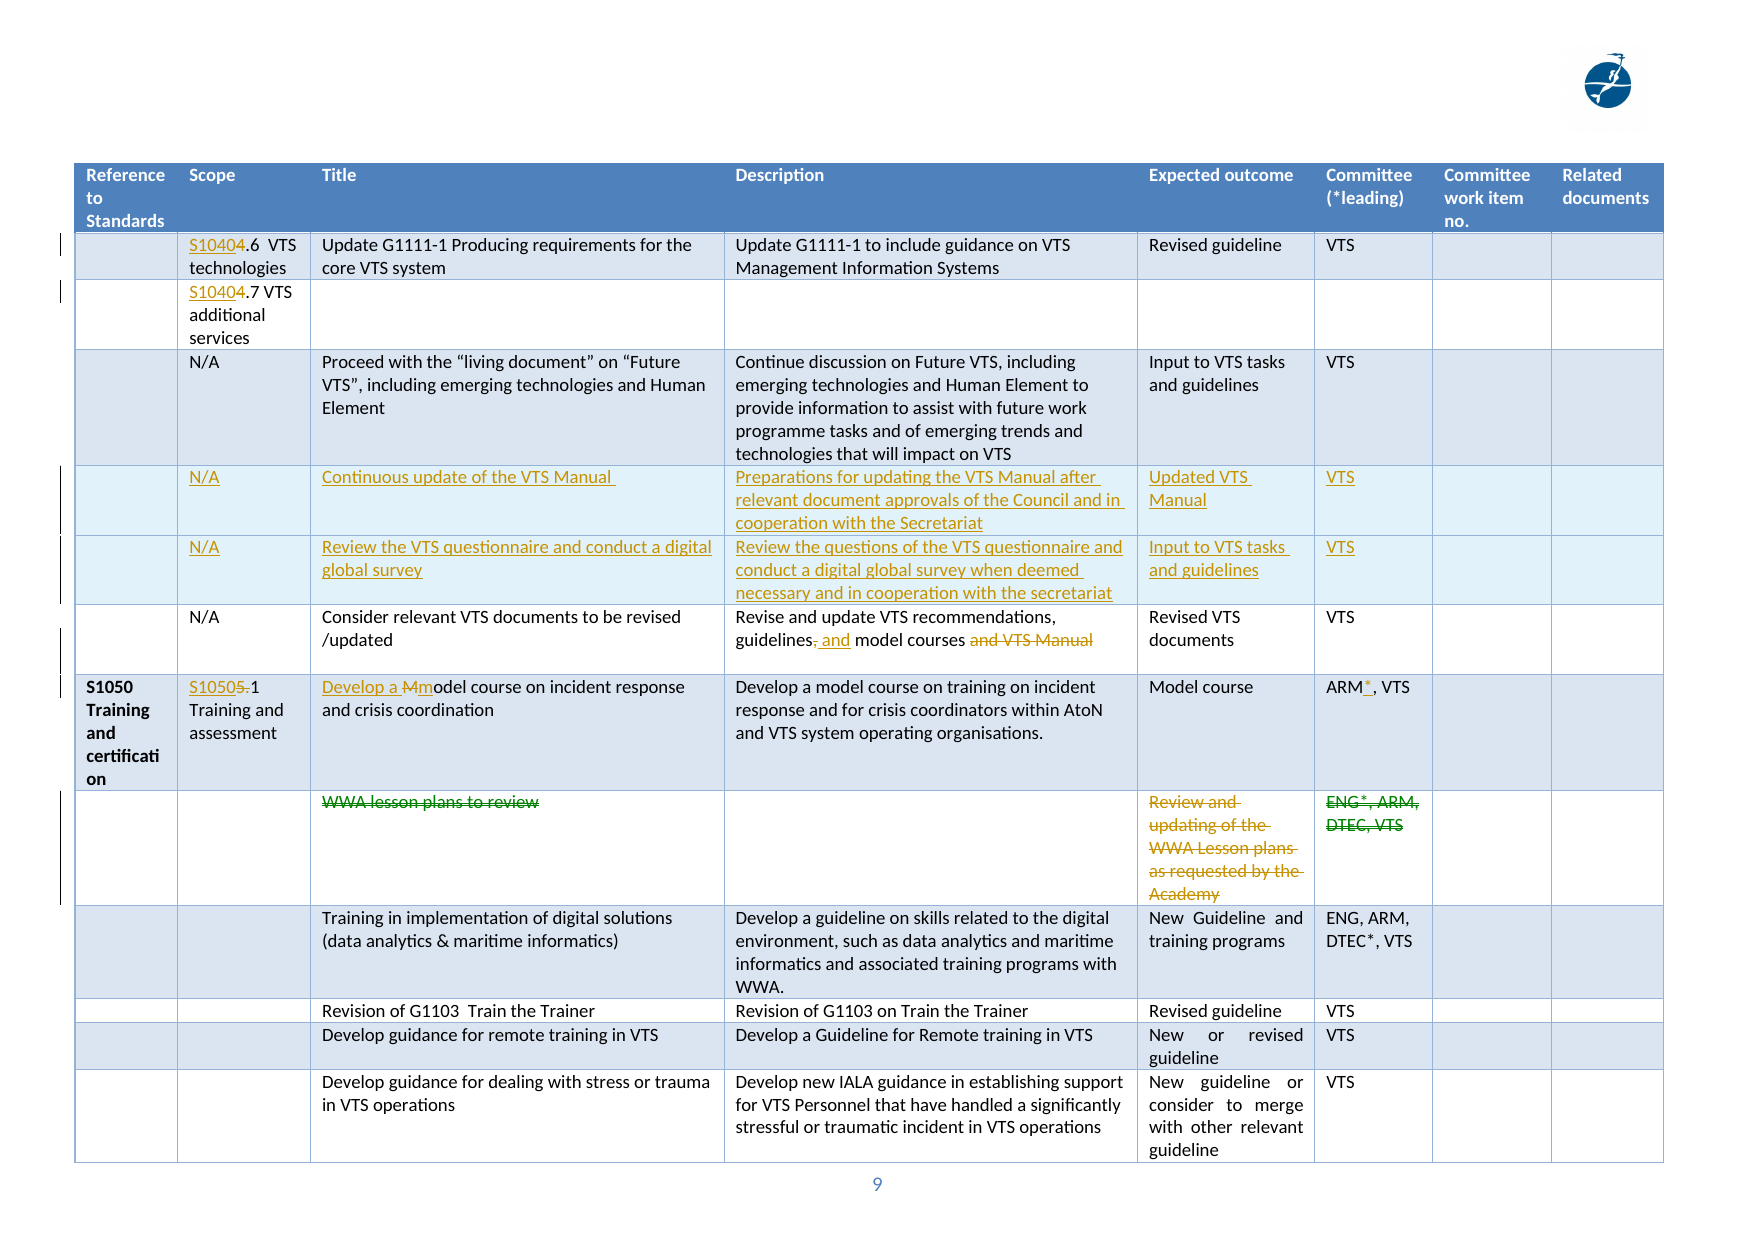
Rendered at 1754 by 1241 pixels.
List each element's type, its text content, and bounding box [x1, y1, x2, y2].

table_cell [1315, 791, 1432, 905]
table_cell [1433, 1023, 1551, 1069]
table_header Reference to Standards [76, 164, 177, 232]
table_cell [1433, 1070, 1551, 1162]
table_cell [311, 280, 724, 349]
table_cell Develop new IALA guidance in establishing support for VTS Personnel that have handled a significantly stressful or traumatic incident in VTS operations [725, 1070, 1137, 1162]
table_cell [76, 605, 177, 674]
table_cell [725, 791, 1137, 905]
table_cell [76, 791, 177, 905]
table_cell [178, 999, 310, 1022]
table_cell Revision of G1103 Train the Trainer [311, 999, 724, 1022]
table_cell [1433, 999, 1551, 1022]
table_cell .7 VTS additional services [178, 280, 310, 349]
table_cell Input to VTS tasks and guidelines [1138, 350, 1314, 465]
table_cell [1552, 675, 1663, 790]
table_cell .6 VTS technologies [178, 234, 310, 279]
table_cell [76, 350, 177, 465]
table_cell Training in implementation of digital solutions (data analytics & maritime informatics) [311, 906, 724, 998]
table_cell New Guideline and training programs [1138, 906, 1314, 998]
table_cell [1552, 791, 1663, 905]
table_header Committee (*leading) [1315, 164, 1432, 232]
table_cell Revised VTS documents [1138, 605, 1314, 674]
table_cell Develop a guideline on skills related to the digital environment, such as data analytics and maritime informatics and associated training programs with WWA. [725, 906, 1137, 998]
table_cell odel course on incident response and crisis coordination [311, 675, 724, 790]
table_cell Consider relevant VTS documents to be revised /updated [311, 605, 724, 674]
table_cell [1433, 350, 1551, 465]
table_header Title [311, 164, 724, 232]
table_cell 1 Training and assessment [178, 675, 310, 790]
table_cell ARM, VTS [1315, 675, 1432, 790]
table_cell [1433, 906, 1551, 998]
table_cell Develop a Guideline for Remote training in VTS [725, 1023, 1137, 1069]
table_header Related documents [1552, 164, 1663, 232]
table_cell [1433, 234, 1551, 279]
table_cell Develop guidance for dealing with stress or trauma in VTS operations [311, 1070, 724, 1162]
table_cell Revision of G1103 on Train the Trainer [725, 999, 1137, 1022]
table_cell VTS [1315, 1023, 1432, 1069]
table_cell [76, 1070, 177, 1162]
table_header Committee work item no. [1433, 164, 1551, 232]
table_cell Revise and update VTS recommendations, guidelines model courses [725, 605, 1137, 674]
table_cell [1433, 605, 1551, 674]
table_cell [1552, 906, 1663, 998]
table_cell New guideline or consider to merge with other relevant guideline [1138, 1070, 1314, 1162]
table_cell [178, 791, 310, 905]
table_cell [1433, 280, 1551, 349]
table_cell VTS [1315, 350, 1432, 465]
table_header Scope [178, 164, 310, 232]
table_cell Revised guideline [1138, 234, 1314, 279]
table_cell [76, 280, 177, 349]
table_cell Model course [1138, 675, 1314, 790]
table_cell Proceed with the “living document” on “Future VTS”, including emerging technologies and Human Element [311, 350, 724, 465]
table_cell VTS [1315, 1070, 1432, 1162]
table_cell Revised guideline [1138, 999, 1314, 1022]
table_cell Update G1111-1 Producing requirements for the core VTS system [311, 234, 724, 279]
table_cell [311, 791, 724, 905]
table_cell [1552, 234, 1663, 279]
table_cell [1433, 791, 1551, 905]
table_cell [178, 1023, 310, 1069]
table_cell [76, 1023, 177, 1069]
table_cell [1138, 791, 1314, 905]
table_cell [76, 999, 177, 1022]
table_cell N/A [178, 350, 310, 465]
table_cell [1552, 280, 1663, 349]
table_cell [178, 1070, 310, 1162]
table_cell Develop guidance for remote training in VTS [311, 1023, 724, 1069]
table_cell [1315, 280, 1432, 349]
table_cell N/A [178, 605, 310, 674]
table_cell [76, 234, 177, 279]
table_cell [725, 280, 1137, 349]
table_cell [1552, 605, 1663, 674]
table_cell Update G1111-1 to include guidance on VTS Management Information Systems [725, 234, 1137, 279]
table_cell S1050 Training and certification [76, 675, 177, 790]
table_cell [1433, 675, 1551, 790]
table_cell [1138, 280, 1314, 349]
table_cell [178, 906, 310, 998]
table_cell [76, 906, 177, 998]
table_cell VTS [1315, 234, 1432, 279]
picture [1562, 44, 1651, 132]
table_cell [1552, 350, 1663, 465]
table_cell [1552, 1023, 1663, 1069]
table_cell New or revised guideline [1138, 1023, 1314, 1069]
table_cell Continue discussion on Future VTS, including emerging technologies and Human Element to provide information to assist with future work programme tasks and of emerging trends and technologies that will impact on VTS [725, 350, 1137, 465]
table_header Expected outcome [1138, 164, 1314, 232]
table_cell ENG, ARM, DTEC*, VTS [1315, 906, 1432, 998]
table_cell Develop a model course on training on incident response and for crisis coordinators within AtoN and VTS system operating organisations. [725, 675, 1137, 790]
table_header Description [725, 164, 1137, 232]
table_cell [1552, 999, 1663, 1022]
table_cell VTS [1315, 999, 1432, 1022]
table_cell VTS [1315, 605, 1432, 674]
table_cell [1552, 1070, 1663, 1162]
